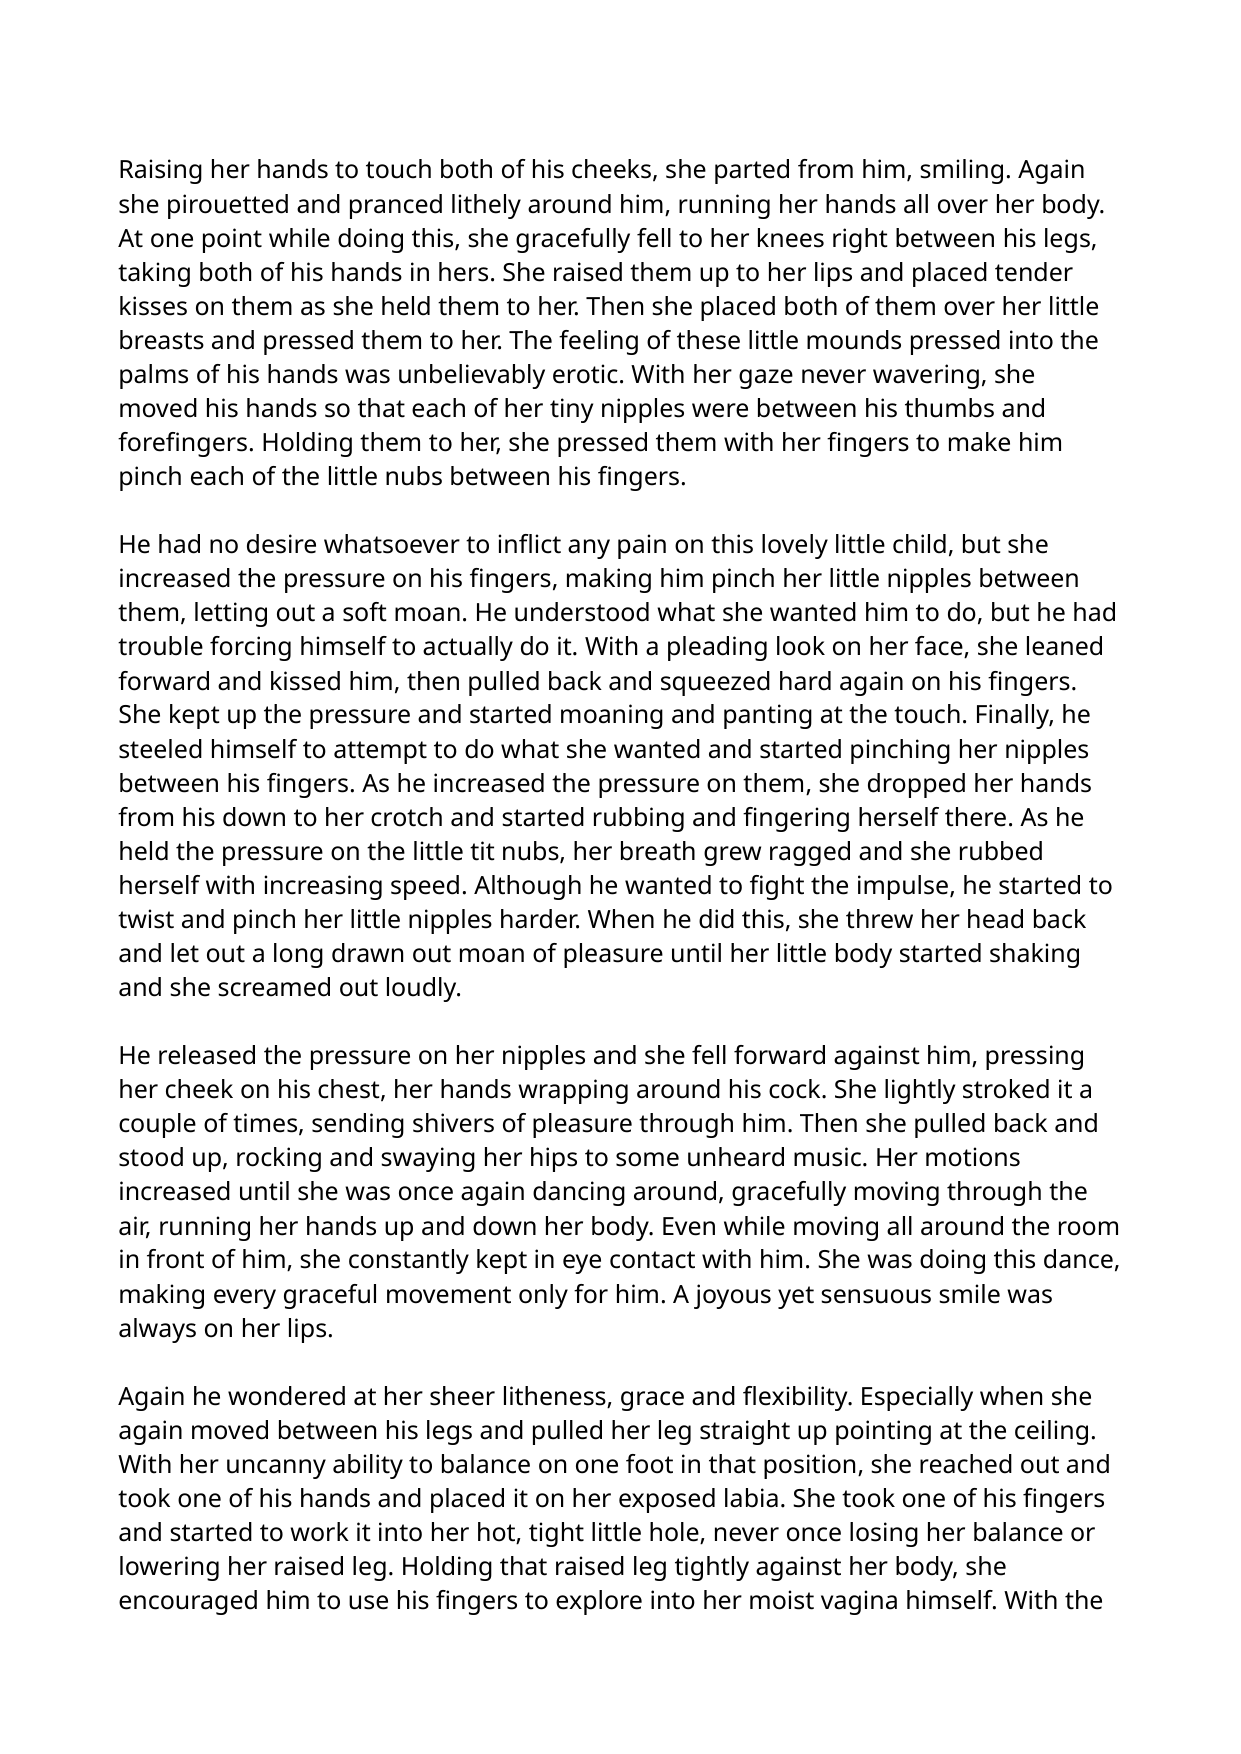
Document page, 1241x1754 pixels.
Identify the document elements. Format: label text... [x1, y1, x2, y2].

text He released the pressure on her nipples and she fell forward against him, pressing her cheek on his chest, her hands wrapping around his cock. She lightly stroked it a couple of times, sending shivers of pleasure through him. Then she pulled back and stood up, rocking and swaying her hips to some unheard music. Her motions increased until she was once again dancing around, gracefully moving through the air, running her hands up and down her body. Even while moving all around the room in front of him, she constantly kept in eye contact with him. She was doing this dance, making every graceful movement only for him. A joyous yet sensuous smile was always on her lips. [118, 1038, 1122, 1344]
text He had no desire whatsoever to inflict any pain on this lovely little child, but she increased the pressure on his fingers, making him pinch her little nipples between them, letting out a soft moan. He understood what she wanted him to do, but he had trouble forcing himself to actually do it. With a pleading look on her face, she leaned forward and kissed him, then pulled back and squeezed hard again on his fingers. She kept up the pressure and started moaning and panting at the touch. Finally, he steeled himself to attempt to do what she wanted and started pinching her nipples between his fingers. As he increased the pressure on them, she dropped her hands from his down to her crotch and started rubbing and fingering herself there. As he held the pressure on the little tit nubs, her breath grew ragged and she rubbed herself with increasing speed. Although he wanted to fight the impulse, he started to twist and pinch her little nipples harder. When he did this, she threw her head back and let out a long drawn out moan of pleasure until her little body started shaking and she screamed out loudly. [118, 527, 1122, 1004]
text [118, 1378, 1122, 1617]
text Raising her hands to touch both of his cheeks, she parted from him, smiling. Again she pirouetted and pranced lithely around him, running her hands all over her body. At one point while doing this, she gracefully fell to her knees right between his legs, taking both of his hands in hers. She raised them up to her lips and placed tender kisses on them as she held them to her. Then she placed both of them over her little breasts and pressed them to her. The feeling of these little mounds pressed into the palms of his hands was unbelievably erotic. With her gaze never wavering, she moved his hands so that each of her tiny nipples were between his thumbs and forefingers. Holding them to her, she pressed them with her fingers to make him pinch each of the little nubs between his fingers. [118, 152, 1122, 493]
